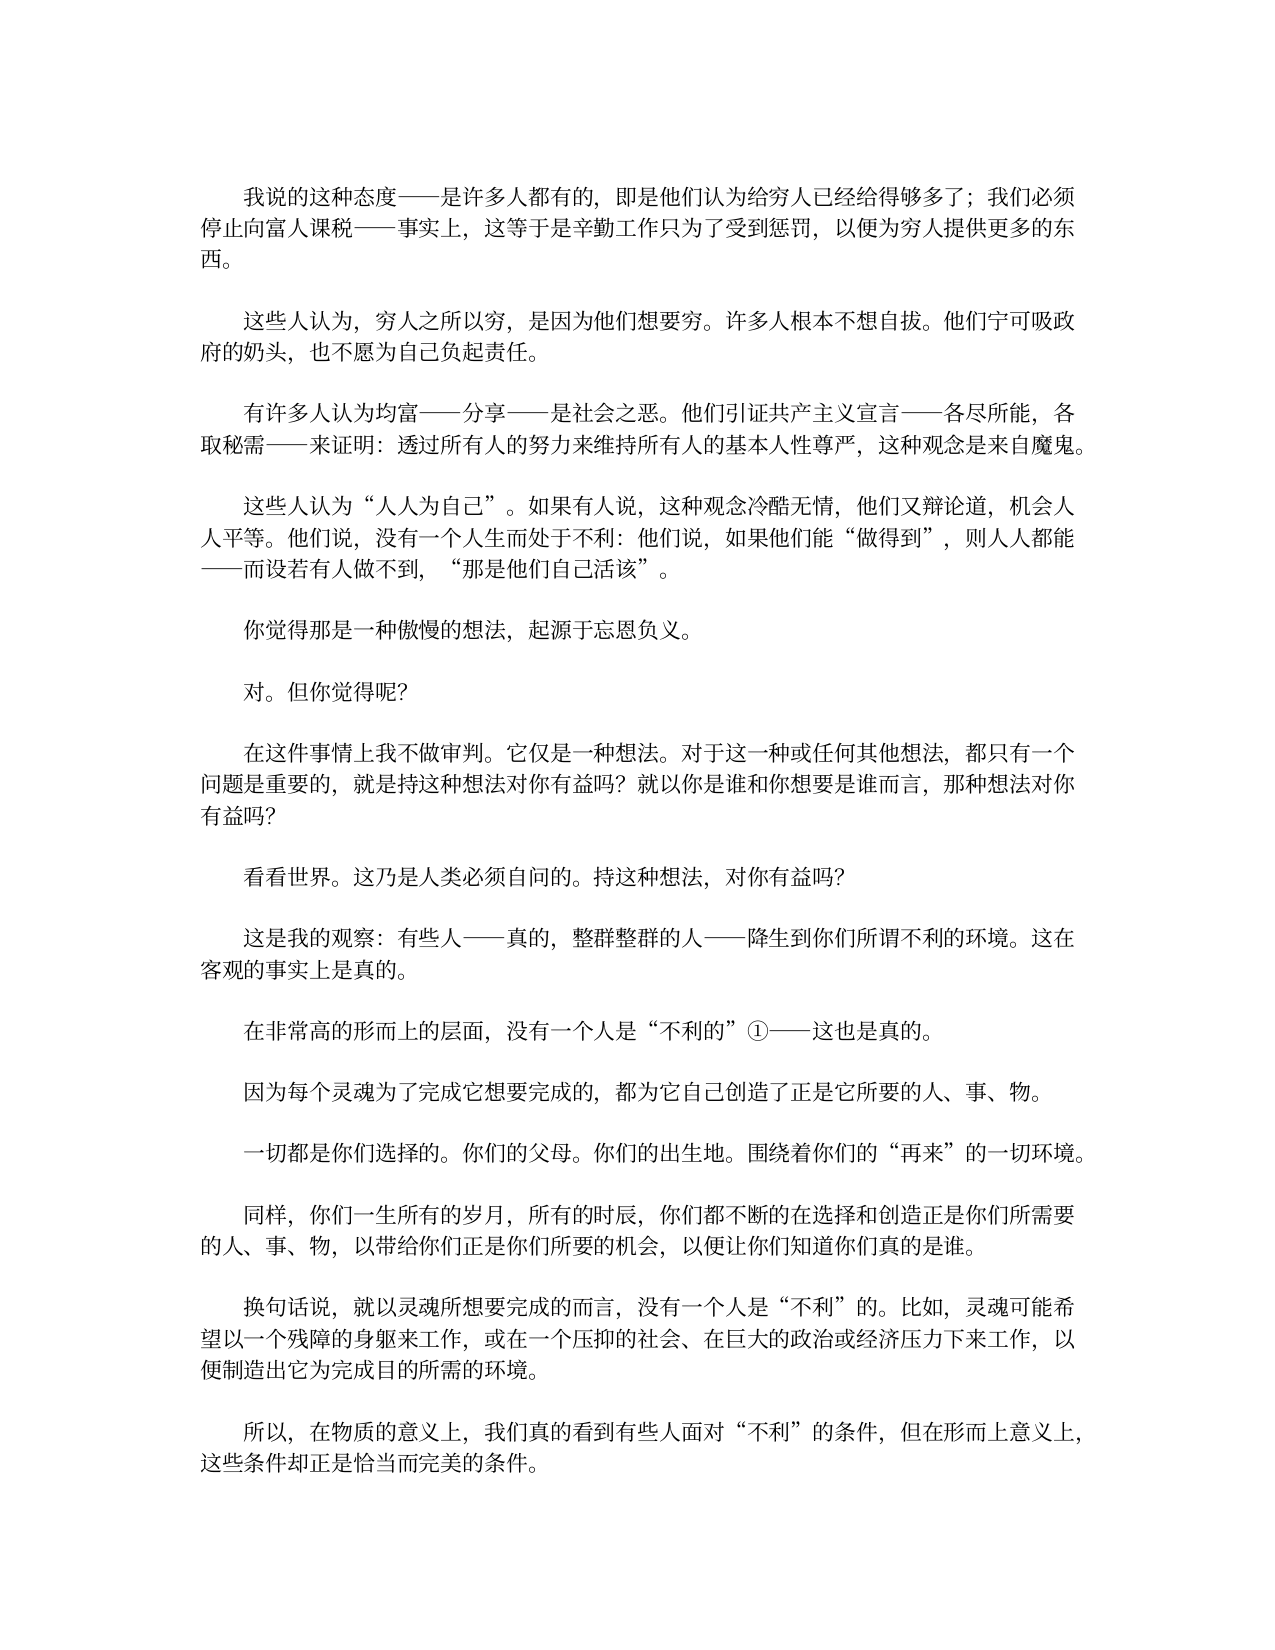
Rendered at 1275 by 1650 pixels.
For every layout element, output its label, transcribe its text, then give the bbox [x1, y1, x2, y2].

text 你觉得那是一种傲慢的想法，起源于忘恩负义。 [200, 613, 1075, 645]
text 这是我的观察：有些人——真的，整群整群的人——降生到你们所谓不利的环境。这在客观的事实上是真的。 [200, 921, 1075, 984]
text 一切都是你们选择的。你们的父母。你们的出生地。围绕着你们的“再来”的一切环境。 [200, 1137, 1075, 1168]
text 所以，在物质的意义上，我们真的看到有些人面对“不利”的条件，但在形而上意义上，这些条件却正是恰当而完美的条件。 [200, 1415, 1075, 1478]
text 我说的这种态度——是许多人都有的，即是他们认为给穷人已经给得够多了；我们必须停止向富人课税——事实上，这等于是辛勤工作只为了受到惩罚，以便为穷人提供更多的东西。 [200, 180, 1075, 274]
text 在这件事情上我不做审判。它仅是一种想法。对于这一种或任何其他想法，都只有一个问题是重要的，就是持这种想法对你有益吗？就以你是谁和你想要是谁而言，那种想法对你有益吗？ [200, 736, 1075, 830]
text 因为每个灵魂为了完成它想要完成的，都为它自己创造了正是它所要的人、事、物。 [200, 1075, 1075, 1107]
text 对。但你觉得呢？ [200, 675, 1075, 706]
text 在非常高的形而上的层面，没有一个人是“不利的”①——这也是真的。 [200, 1014, 1075, 1046]
text 这些人认为“人人为自己”。如果有人说，这种观念冷酷无情，他们又辩论道，机会人人平等。他们说，没有一个人生而处于不利：他们说，如果他们能“做得到”，则人人都能——而设若有人做不到，“那是他们自己活该”。 [200, 489, 1075, 584]
text 看看世界。这乃是人类必须自问的。持这种想法，对你有益吗？ [200, 860, 1075, 892]
text 同样，你们一生所有的岁月，所有的时辰，你们都不断的在选择和创造正是你们所需要的人、事、物，以带给你们正是你们所要的机会，以便让你们知道你们真的是谁。 [200, 1198, 1075, 1261]
text 换句话说，就以灵魂所想要完成的而言，没有一个人是“不利”的。比如，灵魂可能希望以一个残障的身躯来工作，或在一个压抑的社会、在巨大的政治或经济压力下来工作，以便制造出它为完成目的所需的环境。 [200, 1291, 1075, 1385]
text 有许多人认为均富——分享——是社会之恶。他们引证共产主义宣言——各尽所能，各取秘需——来证明：透过所有人的努力来维持所有人的基本人性尊严，这种观念是来自魔鬼。 [200, 397, 1075, 459]
text 这些人认为，穷人之所以穷，是因为他们想要穷。许多人根本不想自拔。他们宁可吸政府的奶头，也不愿为自己负起责任。 [200, 304, 1075, 367]
